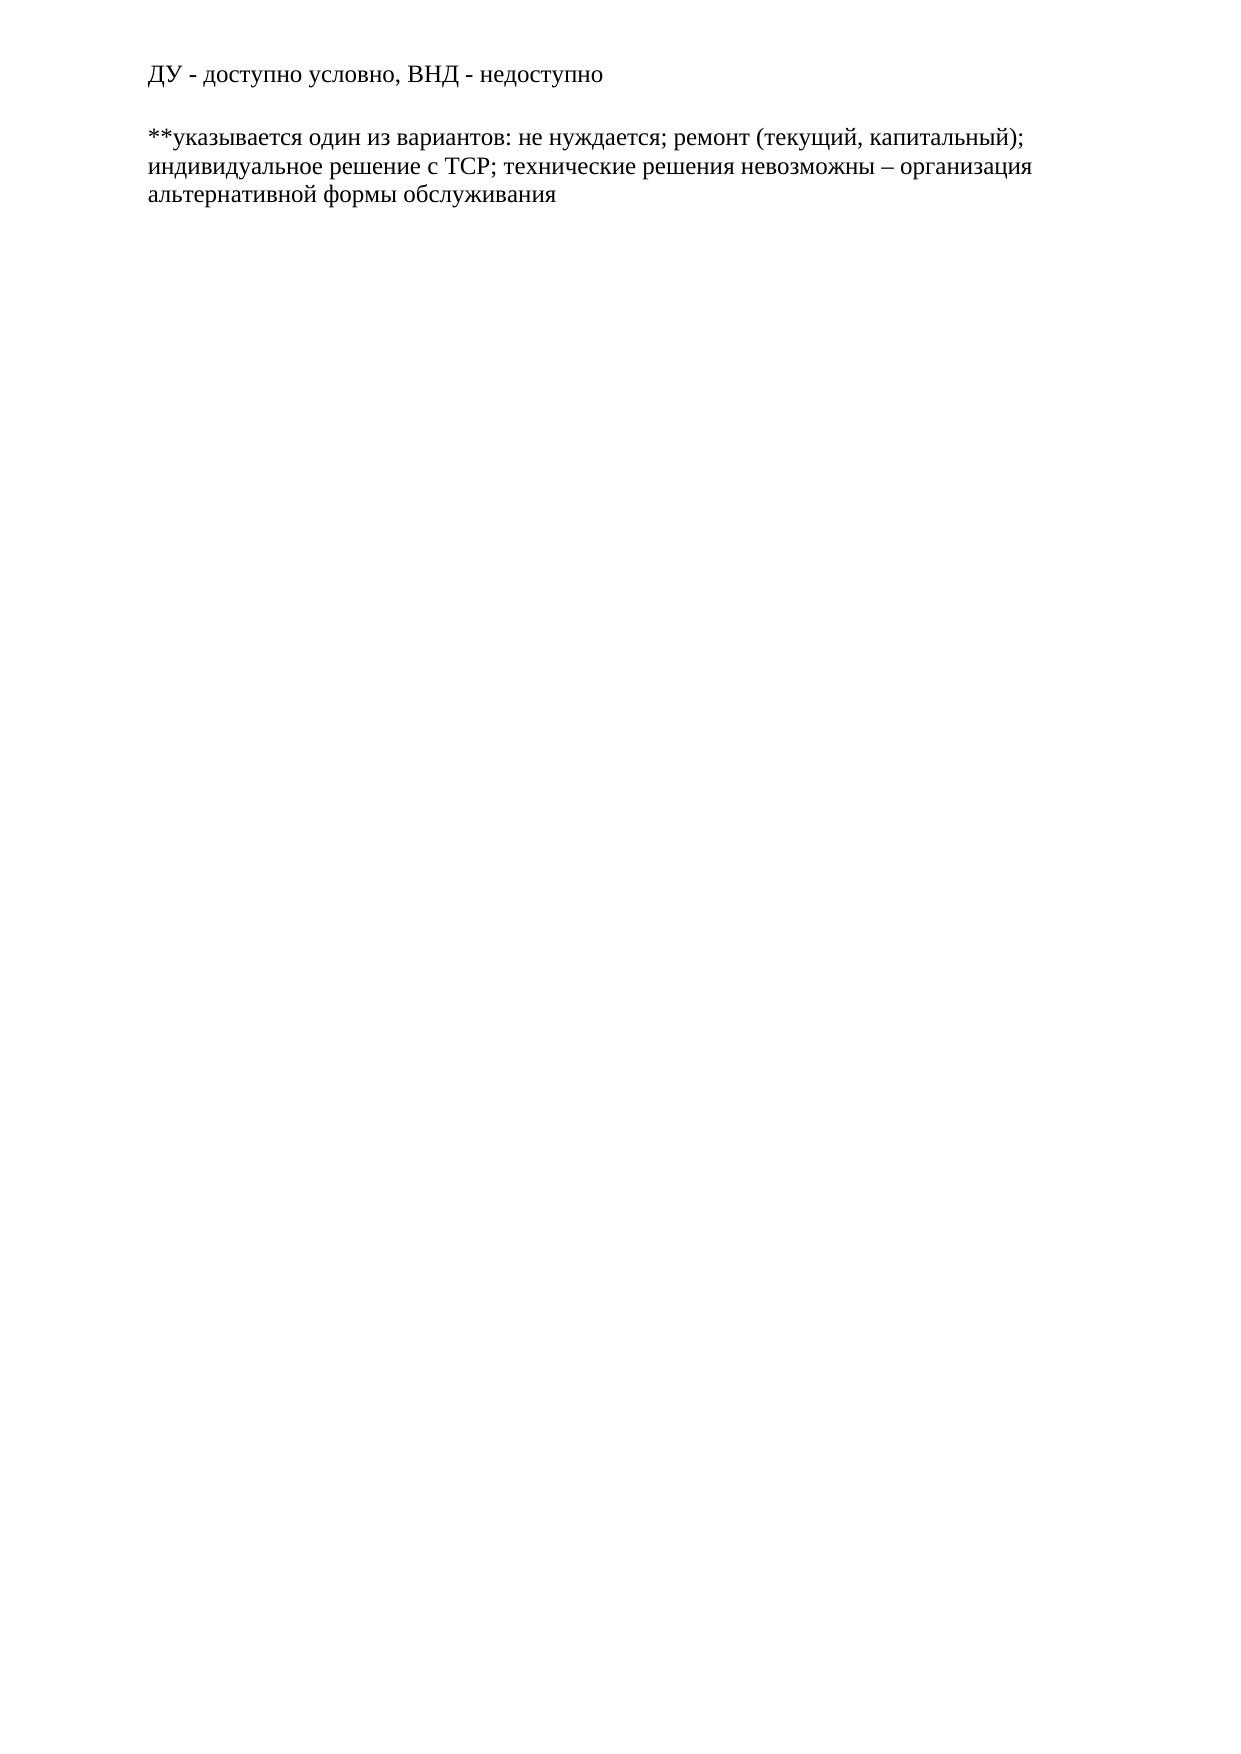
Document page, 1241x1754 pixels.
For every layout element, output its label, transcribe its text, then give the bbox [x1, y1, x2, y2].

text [148, 59, 1122, 122]
text **указывается один из вариантов: не нуждается; ремонт (текущий, капитальный); индивидуальное решение с ТСР; технические решения невозможны – организация альтернативной формы обслуживания [148, 122, 1122, 208]
